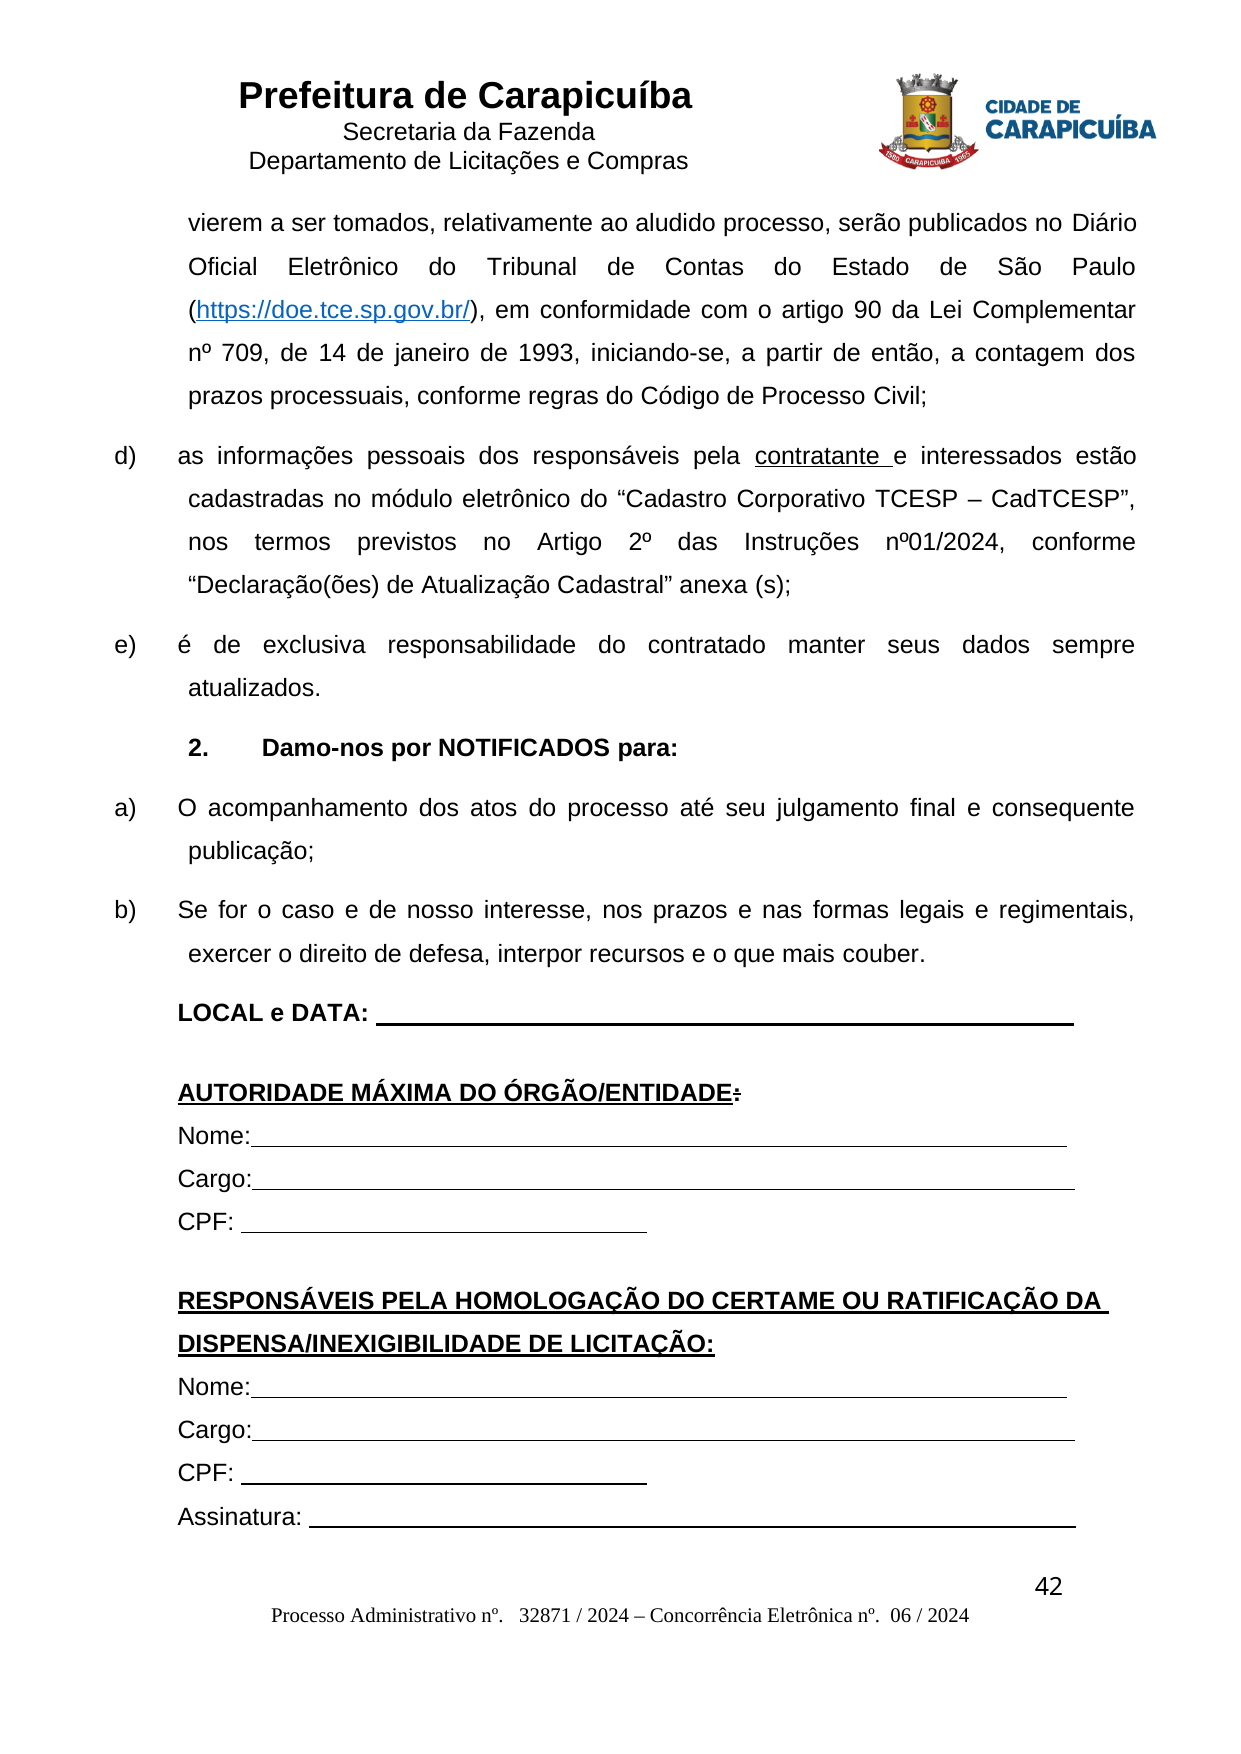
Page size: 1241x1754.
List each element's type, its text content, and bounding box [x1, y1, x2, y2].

text CPF: [177, 1207, 1137, 1236]
text Cargo: [177, 1164, 1137, 1192]
text Cargo: [177, 1415, 1137, 1444]
list as informações pessoais dos responsáveis pela contratante e interessados estão cadastradas no módulo eletrônico do “Cadastro Corporativo TCESP – CadTCESP”, nos termos previstos no Artigo 2º das Instruções nº01/2024, conforme “Declaração(ões) de Atualização Cadastral” anexa (s); [114, 441, 1137, 599]
text LOCAL e DATA: [177, 998, 1137, 1027]
list Se for o caso e de nosso interesse, nos prazos e nas formas legais e regimentais, exercer o direito de defesa, interpor recursos e o que mais couber. [114, 896, 1137, 967]
text CPF: [177, 1458, 1137, 1487]
list é de exclusiva responsabilidade do contratado manter seus dados sempre atualizados. [114, 630, 1137, 702]
list O acompanhamento dos atos do processo até seu julgamento final e consequente publicação; [114, 793, 1137, 864]
text Nome: [177, 1372, 1137, 1401]
list Damo-nos por NOTIFICADOS para: [188, 733, 1137, 762]
picture [877, 65, 1159, 172]
text RESPONSÁVEIS PELA HOMOLOGAÇÃO DO CERTAME OU RATIFICAÇÃO DA DISPENSA/INEXIGIBILIDADE DE LICITAÇÃO: [177, 1286, 1137, 1358]
text AUTORIDADE MÁXIMA DO ÓRGÃO/ENTIDADE: [177, 1077, 1137, 1106]
text Assinatura: [177, 1502, 1137, 1530]
text Nome: [177, 1121, 1137, 1149]
